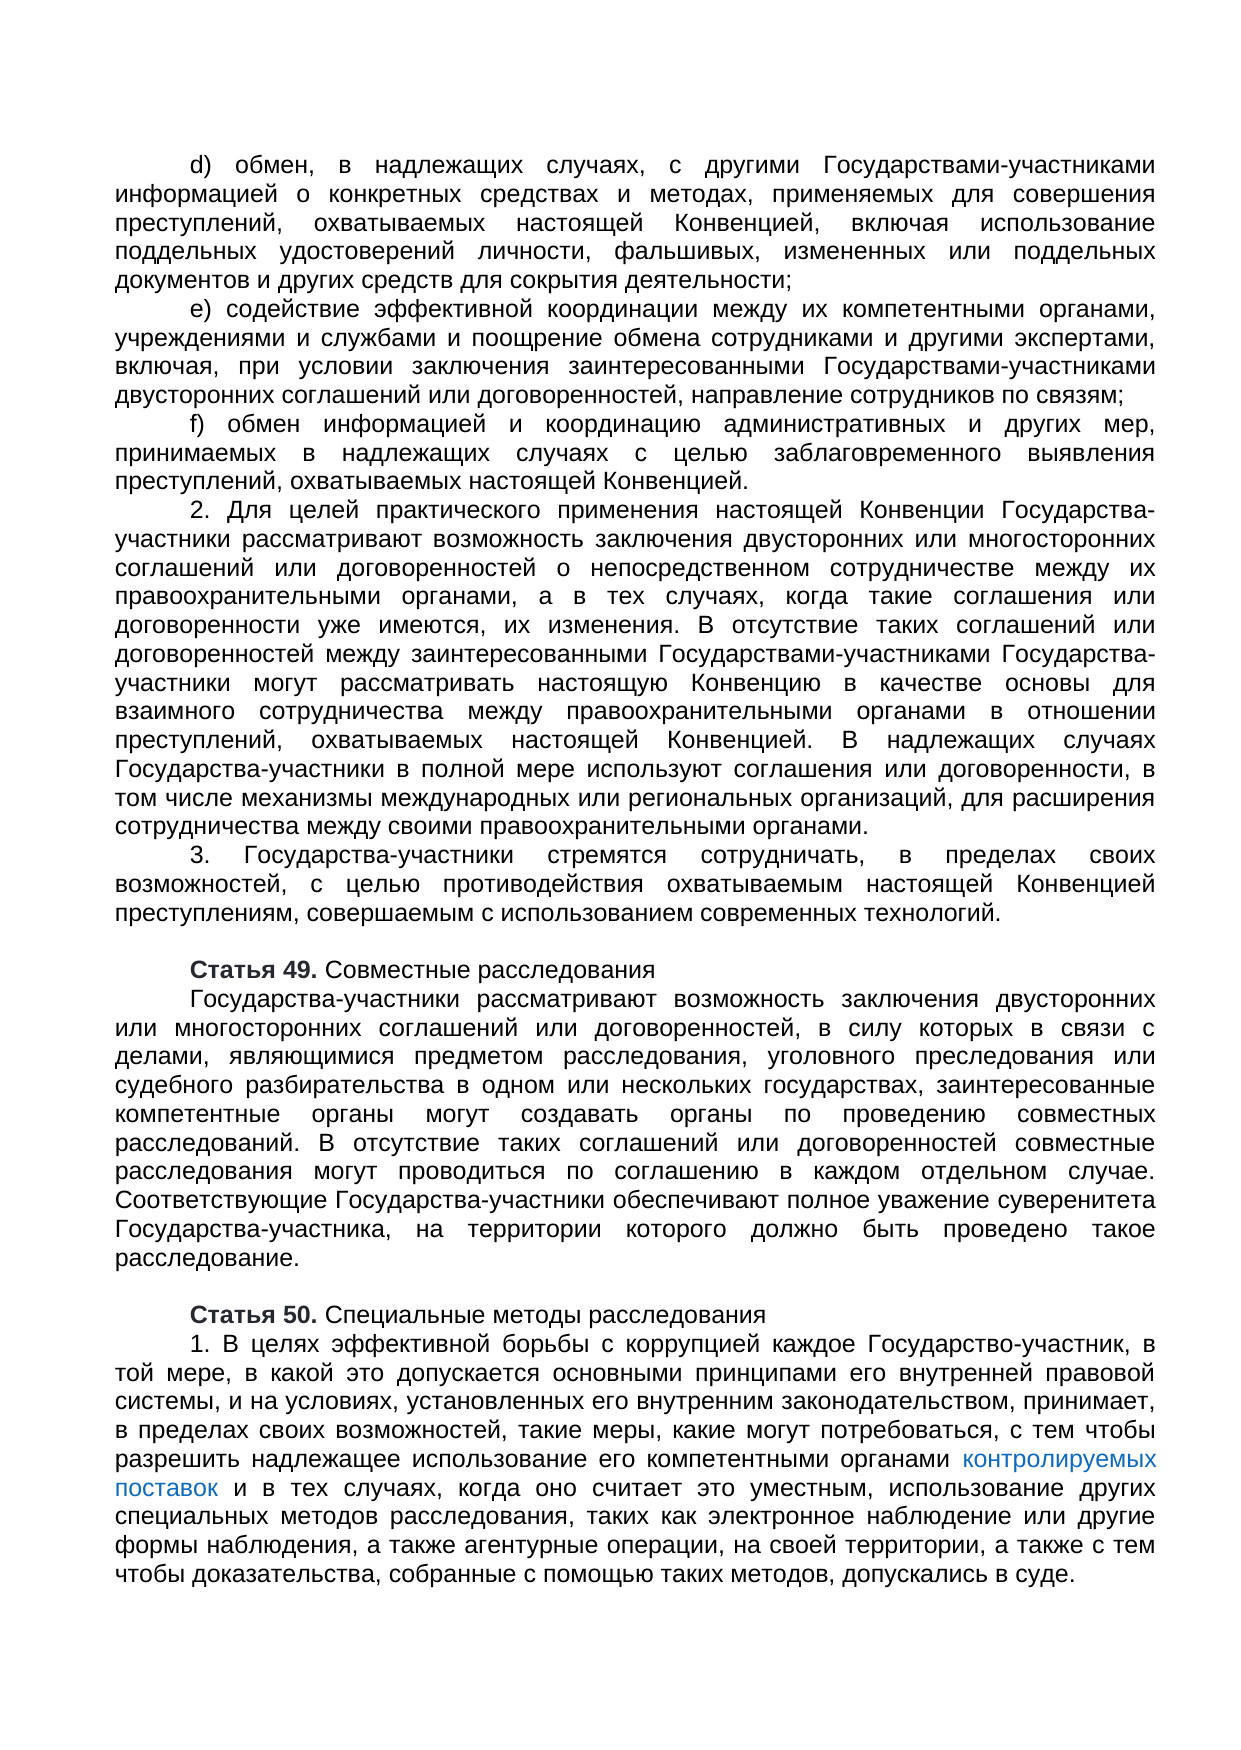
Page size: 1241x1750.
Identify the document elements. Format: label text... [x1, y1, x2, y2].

text f) обмен информацией и координацию административных и других мер, принимаемых в надлежащих случаях с целью заблаговременного выявления преступлений, охватываемых настоящей Конвенцией. [114, 409, 1157, 495]
text 3. Государства-участники стремятся сотрудничать, в пределах своих возможностей, с целью противодействия охватываемым настоящей Конвенцией преступлениям, совершаемым с использованием современных технологий. [114, 840, 1157, 926]
text Статья 49. Совместные расследования [189, 955, 1157, 984]
text 2. Для целей практического применения настоящей Конвенции Государства-участники рассматривают возможность заключения двусторонних или многосторонних соглашений или договоренностей о непосредственном сотрудничестве между их правоохранительными органами, а в тех случаях, когда такие соглашения или договоренности уже имеются, их изменения. В отсутствие таких соглашений или договоренностей между заинтересованными Государствами-участниками Государства-участники могут рассматривать настоящую Конвенцию в качестве основы для взаимного сотрудничества между правоохранительными органами в отношении преступлений, охватываемых настоящей Конвенцией. В надлежащих случаях Государства-участники в полной мере используют соглашения или договоренности, в том числе механизмы международных или региональных организаций, для расширения сотрудничества между своими правоохранительными органами. [114, 495, 1157, 840]
text Государства-участники рассматривают возможность заключения двусторонних или многосторонних соглашений или договоренностей, в силу которых в связи с делами, являющимися предметом расследования, уголовного преследования или судебного разбирательства в одном или нескольких государствах, заинтересованные компетентные органы могут создавать органы по проведению совместных расследований. В отсутствие таких соглашений или договоренностей совместные расследования могут проводиться по соглашению в каждом отдельном случае. Соответствующие Государства-участники обеспечивают полное уважение суверенитета Государства-участника, на территории которого должно быть проведено такое расследование. [114, 984, 1157, 1271]
text d) обмен, в надлежащих случаях, с другими Государствами-участниками информацией о конкретных средствах и методах, применяемых для совершения преступлений, охватываемых настоящей Конвенцией, включая использование поддельных удостоверений личности, фальшивых, измененных или поддельных документов и других средств для сокрытия деятельности; [114, 150, 1157, 294]
text е) содействие эффективной координации между их компетентными органами, учреждениями и службами и поощрение обмена сотрудниками и другими экспертами, включая, при условии заключения заинтересованными Государствами-участниками двусторонних соглашений или договоренностей, направление сотрудников по связям; [114, 294, 1157, 409]
text Статья 50. Специальные методы расследования [189, 1300, 1157, 1329]
text 1. В целях эффективной борьбы с коррупцией каждое Государство-участник, в той мере, в какой это допускается основными принципами его внутренней правовой системы, и на условиях, установленных его внутренним законодательством, принимает, в пределах своих возможностей, такие меры, какие могут потребоваться, с тем чтобы разрешить надлежащее использование его компетентными органами контролируемых поставок и в тех случаях, когда оно считает это уместным, использование других специальных методов расследования, таких как электронное наблюдение или другие формы наблюдения, а также агентурные операции, на своей территории, а также с тем чтобы доказательства, собранные с помощью таких методов, допускались в суде. [114, 1329, 1157, 1587]
